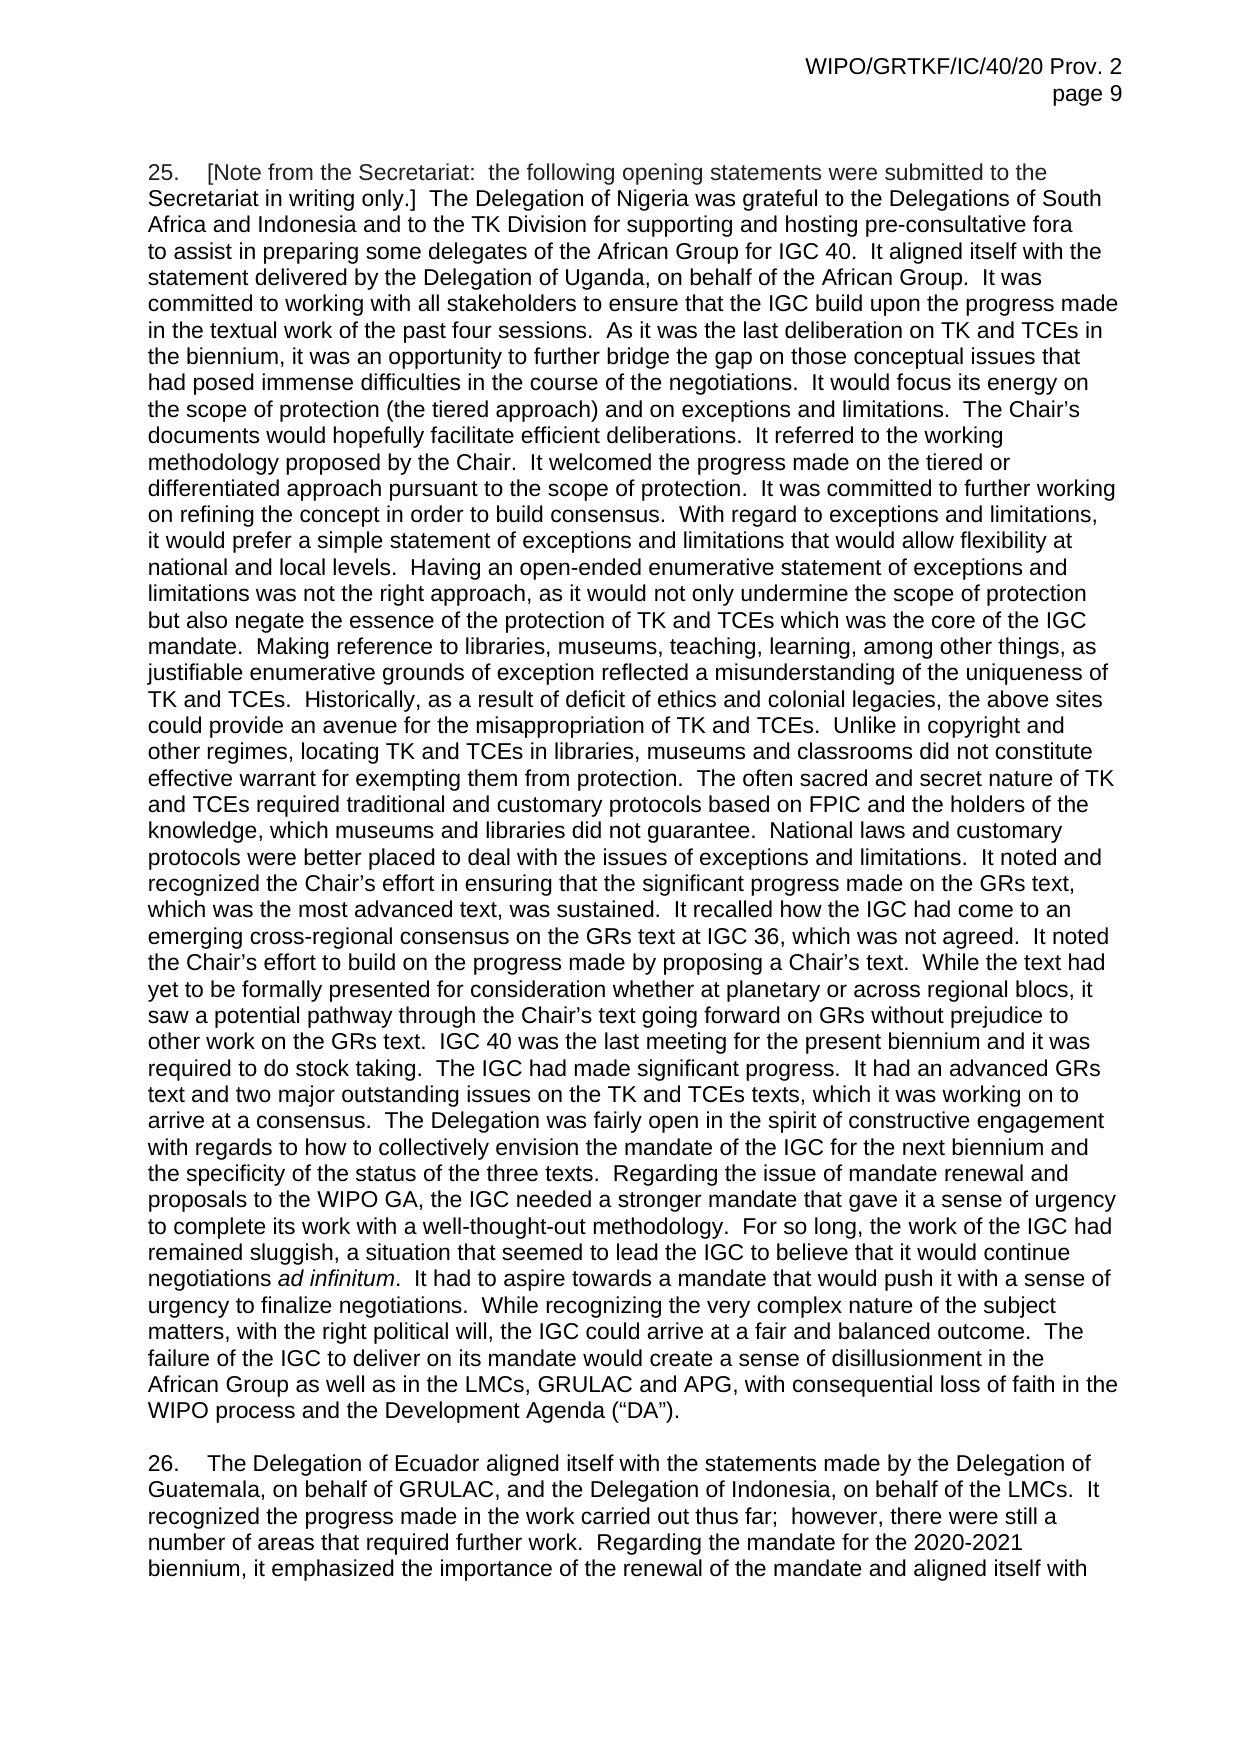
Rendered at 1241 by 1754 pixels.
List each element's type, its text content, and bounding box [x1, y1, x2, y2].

list [Note from the Secretariat: the following opening statements were submitted to the Secretariat in writing only.] The Delegation of Nigeria was grateful to the Delegations of South Africa and Indonesia and to the TK Division for supporting and hosting pre-consultative fora to assist in preparing some delegates of the African Group for IGC 40. It aligned itself with the statement delivered by the Delegation of Uganda, on behalf of the African Group. It was committed to working with all stakeholders to ensure that the IGC build upon the progress made in the textual work of the past four sessions. As it was the last deliberation on TK and TCEs in the biennium, it was an opportunity to further bridge the gap on those conceptual issues that had posed immense difficulties in the course of the negotiations. It would focus its energy on the scope of protection (the tiered approach) and on exceptions and limitations. The Chair’s documents would hopefully facilitate efficient deliberations. It referred to the working methodology proposed by the Chair. It welcomed the progress made on the tiered or differentiated approach pursuant to the scope of protection. It was committed to further working on refining the concept in order to build consensus. With regard to exceptions and limitations, it would prefer a simple statement of exceptions and limitations that would allow flexibility at national and local levels. Having an open-ended enumerative statement of exceptions and limitations was not the right approach, as it would not only undermine the scope of protection but also negate the essence of the protection of TK and TCEs which was the core of the IGC mandate. Making reference to libraries, museums, teaching, learning, among other things, as justifiable enumerative grounds of exception reflected a misunderstanding of the uniqueness of TK and TCEs. Historically, as a result of deficit of ethics and colonial legacies, the above sites could provide an avenue for the misappropriation of TK and TCEs. Unlike in copyright and other regimes, locating TK and TCEs in libraries, museums and classrooms did not constitute effective warrant for exempting them from protection. The often sacred and secret nature of TK and TCEs required traditional and customary protocols based on FPIC and the holders of the knowledge, which museums and libraries did not guarantee. National laws and customary protocols were better placed to deal with the issues of exceptions and limitations. It noted and recognized the Chair’s effort in ensuring that the significant progress made on the GRs text, which was the most advanced text, was sustained. It recalled how the IGC had come to an emerging cross-regional consensus on the GRs text at IGC 36, which was not agreed. It noted the Chair’s effort to build on the progress made by proposing a Chair’s text. While the text had yet to be formally presented for consideration whether at planetary or across regional blocs, it saw a potential pathway through the Chair’s text going forward on GRs without prejudice to other work on the GRs text. IGC 40 was the last meeting for the present biennium and it was required to do stock taking. The IGC had made significant progress. It had an advanced GRs text and two major outstanding issues on the TK and TCEs texts, which it was working on to arrive at a consensus. The Delegation was fairly open in the spirit of constructive engagement with regards to how to collectively envision the mandate of the IGC for the next biennium and the specificity of the status of the three texts. Regarding the issue of mandate renewal and proposals to the WIPO GA, the IGC needed a stronger mandate that gave it a sense of urgency to complete its work with a well-thought-out methodology. For so long, the work of the IGC had remained sluggish, a situation that seemed to lead the IGC to believe that it would continue negotiations ad infinitum. It had to aspire towards a mandate that would push it with a sense of urgency to finalize negotiations. While recognizing the very complex nature of the subject matters, with the right political will, the IGC could arrive at a fair and balanced outcome. The failure of the IGC to deliver on its mandate would create a sense of disillusionment in the African Group as well as in the LMCs, GRULAC and APG, with consequential loss of faith in the WIPO process and the Development Agenda (“DA”). [148, 158, 1122, 1423]
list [148, 1450, 1122, 1582]
